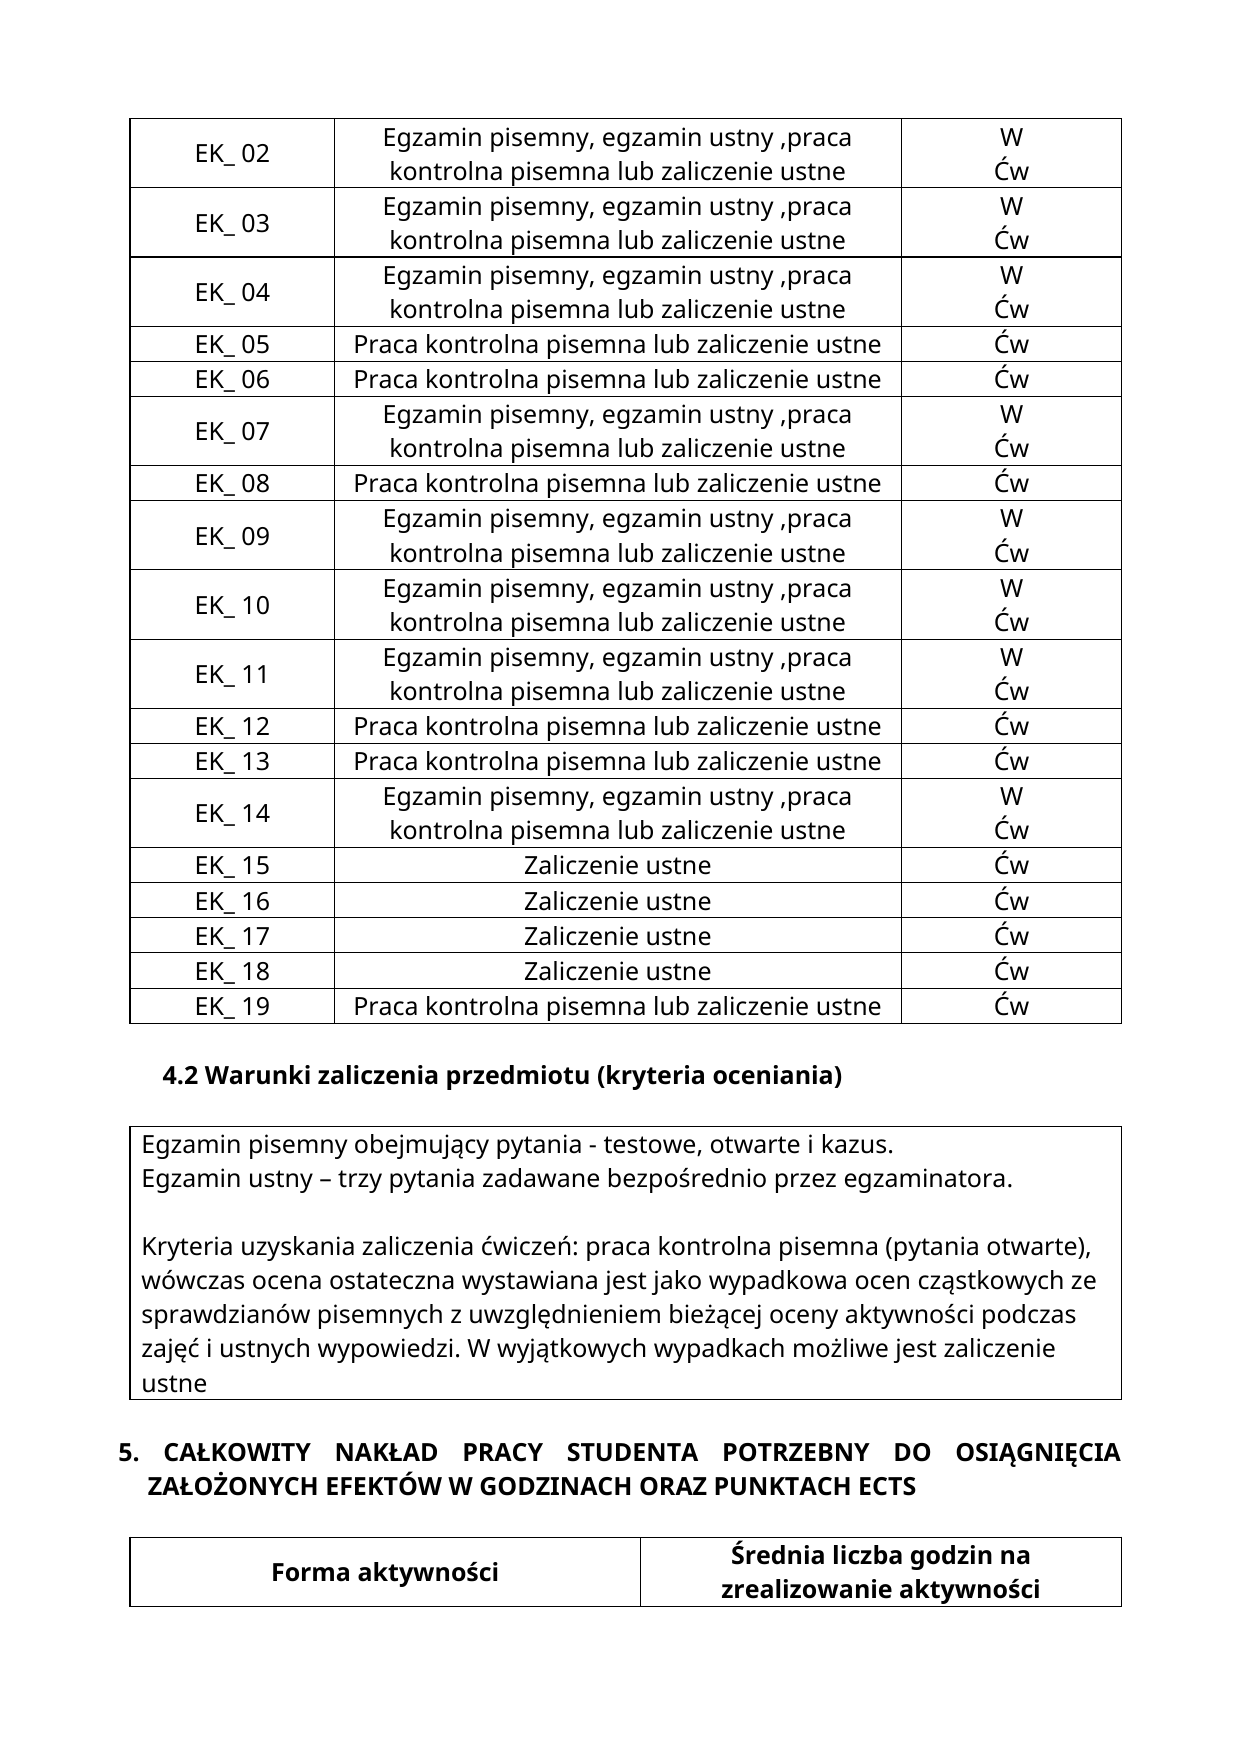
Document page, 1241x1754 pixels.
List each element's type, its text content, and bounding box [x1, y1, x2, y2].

table_cell Ćw [902, 744, 1121, 778]
table_cell W Ćw [902, 119, 1121, 187]
table_cell W Ćw [902, 397, 1121, 465]
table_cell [335, 188, 901, 256]
table_cell Egzamin pisemny, egzamin ustny ,praca kontrolna pisemna lub zaliczenie ustne [335, 779, 901, 847]
table_cell W Ćw [902, 501, 1121, 569]
text 4.2 Warunki zaliczenia przedmiotu (kryteria oceniania) [162, 1058, 1122, 1092]
table_cell Praca kontrolna pisemna lub zaliczenie ustne [335, 362, 901, 396]
table_cell W Ćw [902, 258, 1121, 326]
table_cell EK_ 17 [131, 918, 334, 952]
table_cell Praca kontrolna pisemna lub zaliczenie ustne [335, 744, 901, 778]
table_cell W Ćw [902, 779, 1121, 847]
table_cell EK_ 10 [131, 570, 334, 638]
table_cell Ćw [902, 466, 1121, 500]
table_cell W Ćw [902, 188, 1121, 256]
table_header Forma aktywności [131, 1538, 640, 1606]
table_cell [335, 119, 901, 187]
table_cell EK_ 12 [131, 709, 334, 743]
table_cell Egzamin pisemny, egzamin ustny ,praca kontrolna pisemna lub zaliczenie ustne [335, 501, 901, 569]
table_cell EK_ 09 [131, 501, 334, 569]
table_cell EK_ 02 [131, 119, 334, 187]
table_cell Ćw [902, 327, 1121, 361]
table_header Średnia liczba godzin na zrealizowanie aktywności [641, 1538, 1121, 1606]
table_cell EK_ 19 [131, 989, 334, 1022]
table_cell Zaliczenie ustne [335, 953, 901, 987]
table_cell EK_ 18 [131, 953, 334, 987]
table_cell Praca kontrolna pisemna lub zaliczenie ustne [335, 709, 901, 743]
table_cell EK_ 08 [131, 466, 334, 500]
table_cell Praca kontrolna pisemna lub zaliczenie ustne [335, 466, 901, 500]
table_cell Zaliczenie ustne [335, 883, 901, 917]
table_cell Egzamin pisemny, egzamin ustny ,praca kontrolna pisemna lub zaliczenie ustne [335, 258, 901, 326]
table_cell Ćw [902, 883, 1121, 917]
table_cell EK_ 06 [131, 362, 334, 396]
table_cell EK_ 03 [131, 188, 334, 256]
table_cell W Ćw [902, 640, 1121, 708]
table_cell Ćw [902, 362, 1121, 396]
table_cell Ćw [902, 953, 1121, 987]
table_cell Egzamin pisemny, egzamin ustny ,praca kontrolna pisemna lub zaliczenie ustne [335, 570, 901, 638]
table_cell Zaliczenie ustne [335, 848, 901, 882]
table_cell EK_ 15 [131, 848, 334, 882]
table_cell Ćw [902, 848, 1121, 882]
table_cell Ćw [902, 709, 1121, 743]
table_cell Egzamin pisemny, egzamin ustny ,praca kontrolna pisemna lub zaliczenie ustne [335, 640, 901, 708]
table_cell EK_ 07 [131, 397, 334, 465]
table_cell Egzamin pisemny, egzamin ustny ,praca kontrolna pisemna lub zaliczenie ustne [335, 397, 901, 465]
table_cell EK_ 16 [131, 883, 334, 917]
table_cell Ćw [902, 989, 1121, 1022]
table_cell EK_ 11 [131, 640, 334, 708]
table_cell W Ćw [902, 570, 1121, 638]
table_cell EK_ 14 [131, 779, 334, 847]
table_cell Praca kontrolna pisemna lub zaliczenie ustne [335, 327, 901, 361]
table_cell Praca kontrolna pisemna lub zaliczenie ustne [335, 989, 901, 1022]
table_cell Zaliczenie ustne [335, 918, 901, 952]
table_cell EK_ 13 [131, 744, 334, 778]
table_cell EK_ 04 [131, 258, 334, 326]
table_header Egzamin pisemny obejmujący pytania - testowe, otwarte i kazus. Egzamin ustny – trzy pytania zadawane bezpośrednio przez egzaminatora. Kryteria uzyskania zaliczenia ćwiczeń: praca kontrolna pisemna (pytania otwarte), wówczas ocena ostateczna wystawiana jest jako wypadkowa ocen cząstkowych ze sprawdzianów pisemnych z uwzględnieniem bieżącej oceny aktywności podczas zajęć i ustnych wypowiedzi. W wyjątkowych wypadkach możliwe jest zaliczenie ustne [131, 1127, 1121, 1399]
text 5. CAŁKOWITY NAKŁAD PRACY STUDENTA POTRZEBNY DO OSIĄGNIĘCIA ZAŁOŻONYCH EFEKTÓW W GODZINACH ORAZ PUNKTACH ECTS [118, 1434, 1122, 1502]
table_cell EK_ 05 [131, 327, 334, 361]
table_cell Ćw [902, 918, 1121, 952]
